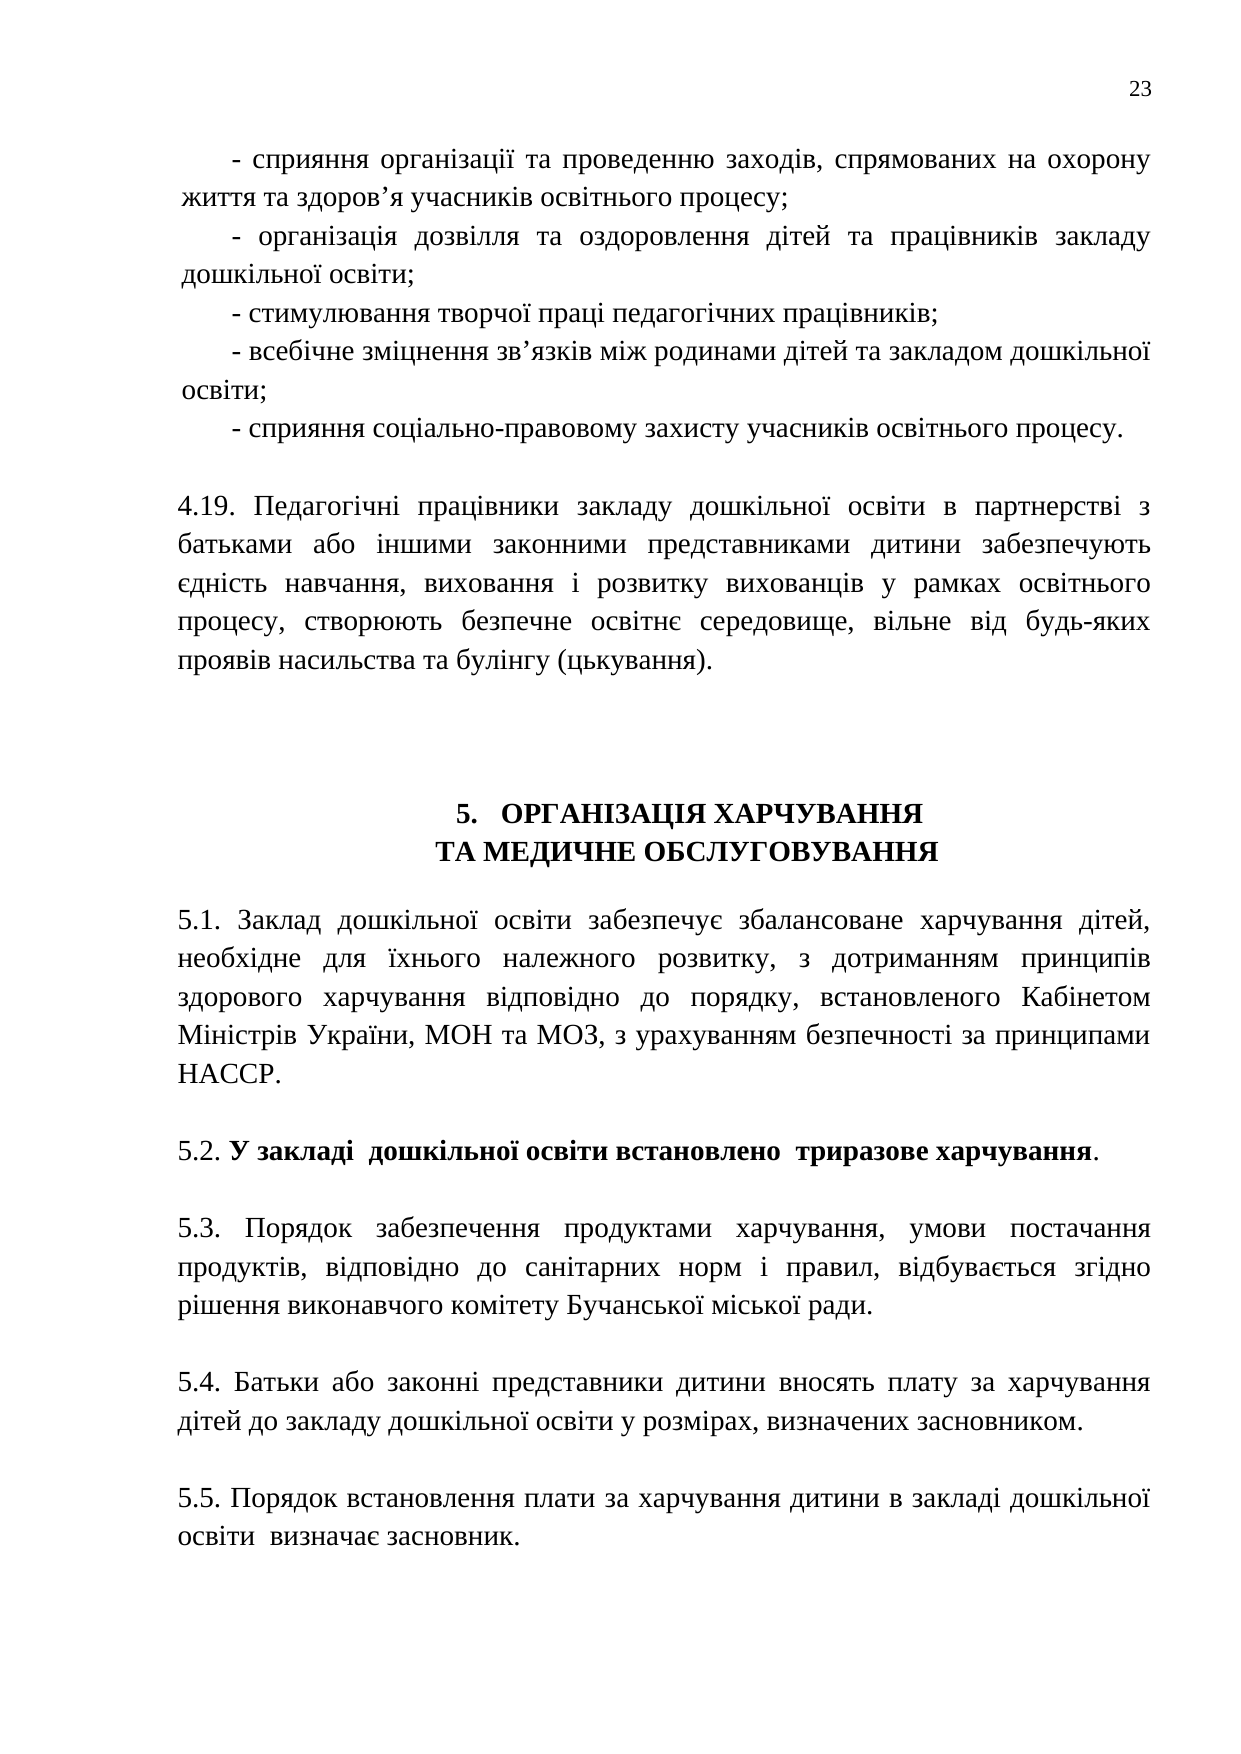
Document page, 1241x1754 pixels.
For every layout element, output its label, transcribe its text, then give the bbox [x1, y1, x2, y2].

text - сприяння організації та проведенню заходів, спрямованих на охорону життя та здоров’я учасників освітнього процесу; [181, 141, 1152, 213]
text 4.19. Педагогічні працівники закладу дошкільної освіти в партнерстві з батьками або іншими законними представниками дитини забезпечують єдність навчання, виховання і розвитку вихованців у рамках освітнього процесу, створюють безпечне освітнє середовище, вільне від будь-яких проявів насильства та булінгу (цькування). [177, 488, 1152, 675]
list ОРГАНІЗАЦІЯ ХАРЧУВАННЯ [227, 796, 1152, 829]
text 5.2. У закладі дошкільної освіти встановлено триразове харчування. [177, 1133, 1152, 1167]
text - організація дозвілля та оздоровлення дітей та працівників закладу дошкільної освіти; [181, 218, 1152, 290]
text - сприяння соціально-правовому захисту учасників освітнього процесу. [181, 411, 1152, 444]
text - всебічне зміцнення зв’язків між родинами дітей та закладом дошкільної освіти; [181, 333, 1152, 406]
text 5.3. Порядок забезпечення продуктами харчування, умови постачання продуктів, відповідно до санітарних норм і правил, відбувається згідно рішення виконавчого комітету Бучанської міської ради. [177, 1210, 1152, 1321]
text - стимулювання творчої праці педагогічних працівників; [181, 295, 1152, 328]
text 5.5. Порядок встановлення плати за харчування дитини в закладі дошкільної освіти визначає засновник. [177, 1480, 1152, 1552]
text ТА МЕДИЧНЕ ОБСЛУГОВУВАННЯ [222, 834, 1152, 868]
text 5.4. Батьки або законні представники дитини вносять плату за харчування дітей до закладу дошкільної освіти у розмірах, визначених засновником. [177, 1364, 1152, 1436]
text 5.1. Заклад дошкільної освіти забезпечує збалансоване харчування дітей, необхідне для їхнього належного розвитку, з дотриманням принципів здорового харчування відповідно до порядку, встановленого Кабінетом Міністрів України, МОН та МОЗ, з урахуванням безпечності за принципами НАССР. [177, 902, 1152, 1089]
